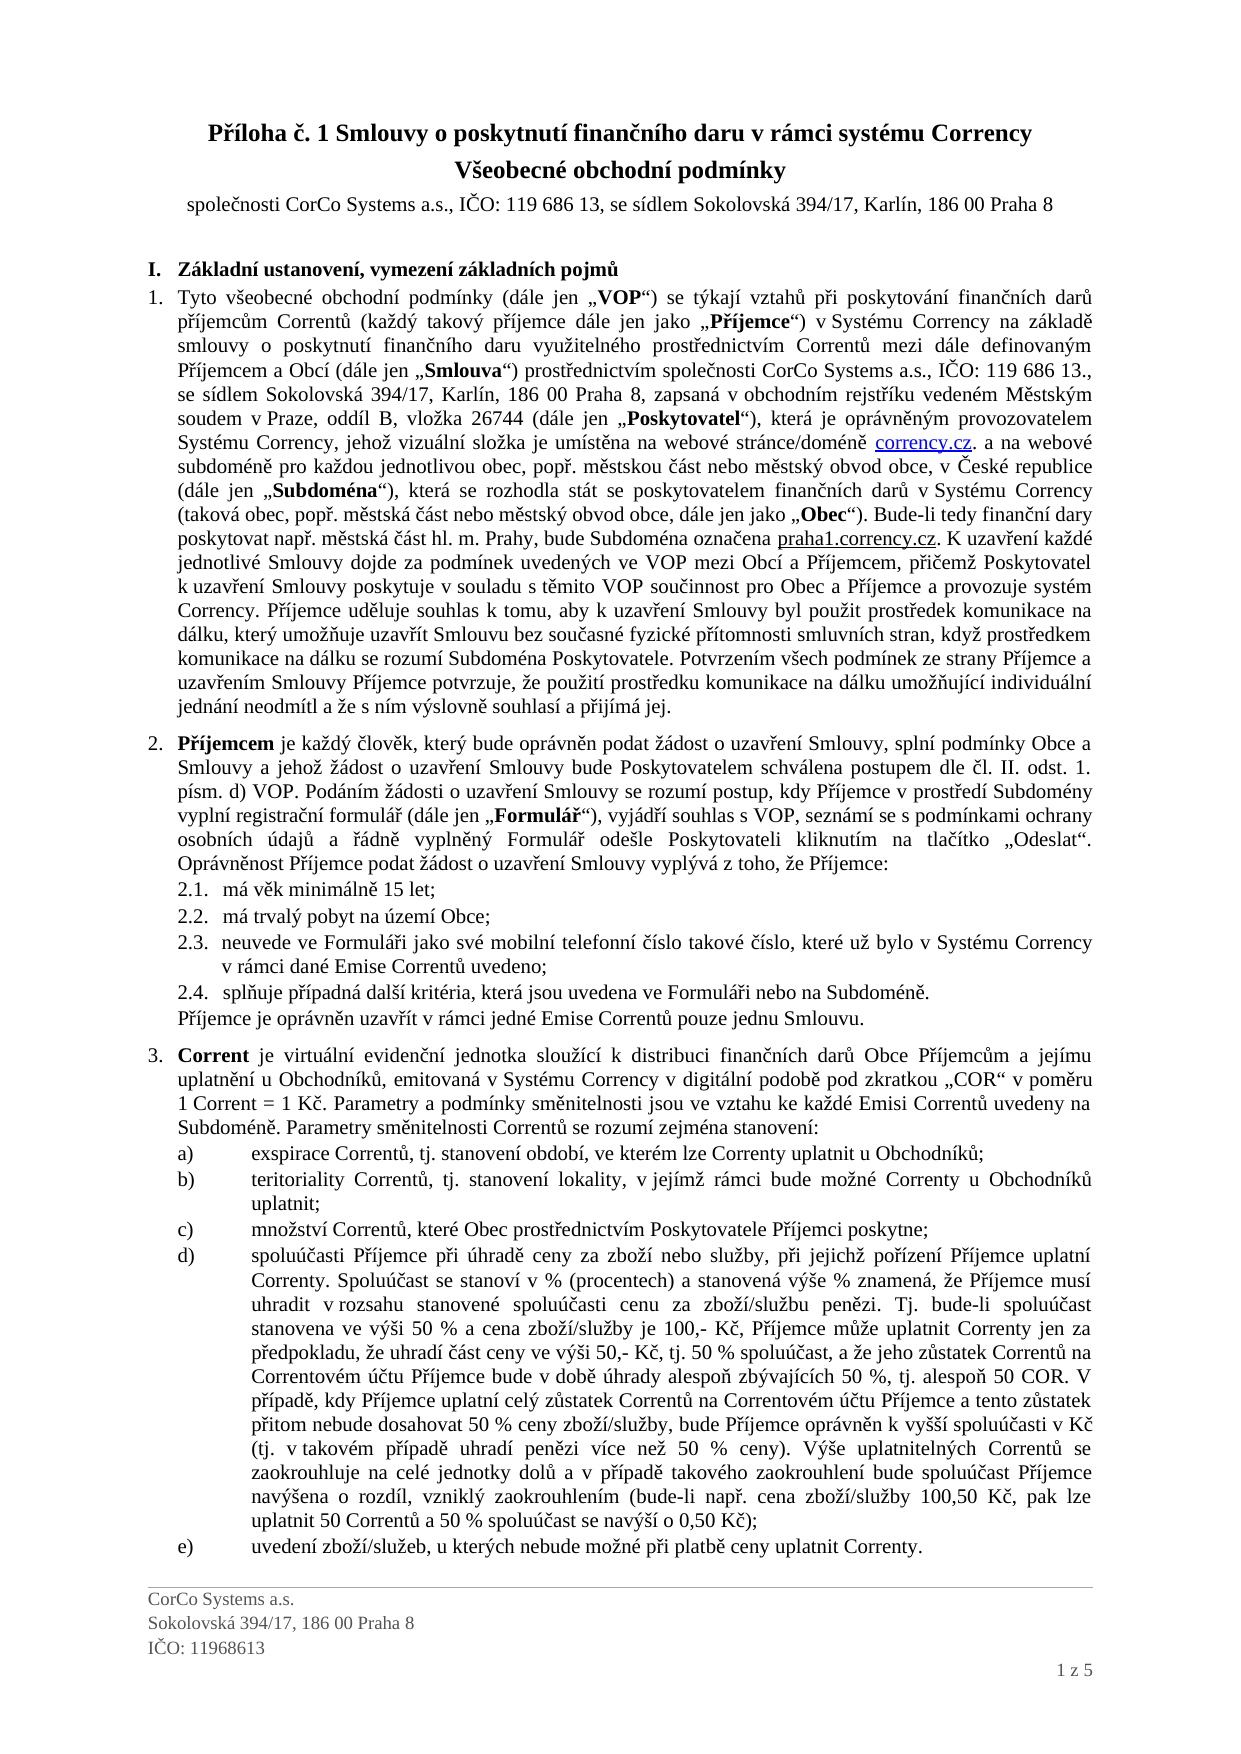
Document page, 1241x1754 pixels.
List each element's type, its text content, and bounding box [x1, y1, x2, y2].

text 2.3. neuvede ve Formuláři jako své mobilní telefonní číslo takové číslo, které už bylo v Systému Corrency v rámci dané Emise Correntů uvedeno; [177, 930, 1093, 978]
text 2.1. má věk minimálně 15 let; [177, 877, 1093, 901]
list Corrent je virtuální evidenční jednotka sloužící k distribuci finančních darů Obce Příjemcům a jejímu uplatnění u Obchodníků, emitovaná v Systému Corrency v digitální podobě pod zkratkou „COR“ v poměru 1 Corrent = 1 Kč. Parametry a podmínky směnitelnosti jsou ve vztahu ke každé Emisi Correntů uvedeny na Subdoméně. Parametry směnitelnosti Correntů se rozumí zejména stanovení: [148, 1043, 1093, 1139]
text 2.4. splňuje případná další kritéria, která jsou uvedena ve Formuláři nebo na Subdoméně. [177, 980, 1093, 1004]
list Příjemcem je každý člověk, který bude oprávněn podat žádost o uzavření Smlouvy, splní podmínky Obce a Smlouvy a jehož žádost o uzavření Smlouvy bude Poskytovatelem schválena postupem dle čl. II. odst. 1. písm. d) VOP. Podáním žádosti o uzavření Smlouvy se rozumí postup, kdy Příjemce v prostředí Subdomény vyplní registrační formulář (dále jen „Formulář“), vyjádří souhlas s VOP, seznámí se s podmínkami ochrany osobních údajů a řádně vyplněný Formulář odešle Poskytovateli kliknutím na tlačítko „Odeslat“. Oprávněnost Příjemce podat žádost o uzavření Smlouvy vyplývá z toho, že Příjemce: [148, 731, 1093, 875]
list spoluúčasti Příjemce při úhradě ceny za zboží nebo služby, při jejichž pořízení Příjemce uplatní Correnty. Spoluúčast se stanoví v % (procentech) a stanovená výše % znamená, že Příjemce musí uhradit v rozsahu stanovené spoluúčasti cenu za zboží/službu penězi. Tj. bude-li spoluúčast stanovena ve výši 50 % a cena zboží/služby je 100,- Kč, Příjemce může uplatnit Correnty jen za předpokladu, že uhradí část ceny ve výši 50,- Kč, tj. 50 % spoluúčast, a že jeho zůstatek Correntů na Correntovém účtu Příjemce bude v době úhrady alespoň zbývajících 50 %, tj. alespoň 50 COR. V případě, kdy Příjemce uplatní celý zůstatek Correntů na Correntovém účtu Příjemce a tento zůstatek přitom nebude dosahovat 50 % ceny zboží/služby, bude Příjemce oprávněn k vyšší spoluúčasti v Kč (tj. v takovém případě uhradí penězi více než 50 % ceny). Výše uplatnitelných Correntů se zaokrouhluje na celé jednotky dolů a v případě takového zaokrouhlení bude spoluúčast Příjemce navýšena o rozdíl, vzniklý zaokrouhlením (bude-li např. cena zboží/služby 100,50 Kč, pak lze uplatnit 50 Correntů a 50 % spoluúčast se navýší o 0,50 Kč); [177, 1243, 1093, 1532]
list Tyto všeobecné obchodní podmínky (dále jen „VOP“) se týkají vztahů při poskytování finančních darů příjemcům Correntů (každý takový příjemce dále jen jako „Příjemce“) v Systému Corrency na základě smlouvy o poskytnutí finančního daru využitelného prostřednictvím Correntů mezi dále definovaným Příjemcem a Obcí (dále jen „Smlouva“) prostřednictvím společnosti CorCo Systems a.s., IČO: 119 686 13., se sídlem Sokolovská 394/17, Karlín, 186 00 Praha 8, zapsaná v obchodním rejstříku vedeném Městským soudem v Praze, oddíl B, vložka 26744 (dále jen „Poskytovatel“), která je oprávněným provozovatelem Systému Corrency, jehož vizuální složka je umístěna na webové stránce/doméně corrency.cz. a na webové subdoméně pro každou jednotlivou obec, popř. městskou část nebo městský obvod obce, v České republice (dále jen „Subdoména“), která se rozhodla stát se poskytovatelem finančních darů v Systému Corrency (taková obec, popř. městská část nebo městský obvod obce, dále jen jako „Obec“). Bude-li tedy finanční dary poskytovat např. městská část hl. m. Prahy, bude Subdoména označena praha1.corrency.cz. K uzavření každé jednotlivé Smlouvy dojde za podmínek uvedených ve VOP mezi Obcí a Příjemcem, přičemž Poskytovatel k uzavření Smlouvy poskytuje v souladu s těmito VOP součinnost pro Obec a Příjemce a provozuje systém Corrency. Příjemce uděluje souhlas k tomu, aby k uzavření Smlouvy byl použit prostředek komunikace na dálku, který umožňuje uzavřít Smlouvu bez současné fyzické přítomnosti smluvních stran, když prostředkem komunikace na dálku se rozumí Subdoména Poskytovatele. Potvrzením všech podmínek ze strany Příjemce a uzavřením Smlouvy Příjemce potvrzuje, že použití prostředku komunikace na dálku umožňující individuální jednání neodmítl a že s ním výslovně souhlasí a přijímá jej. [148, 285, 1093, 718]
list teritoriality Correntů, tj. stanovení lokality, v jejímž rámci bude možné Correnty u Obchodníků uplatnit; [177, 1167, 1093, 1215]
text Příloha č. 1 Smlouvy o poskytnutí finančního daru v rámci systému Corrency [148, 118, 1093, 147]
list exspirace Correntů, tj. stanovení období, ve kterém lze Correnty uplatnit u Obchodníků; [177, 1141, 1093, 1165]
text Příjemce je oprávněn uzavřít v rámci jedné Emise Correntů pouze jednu Smlouvu. [177, 1006, 1093, 1030]
text společnosti CorCo Systems a.s., IČO: 119 686 13, se sídlem Sokolovská 394/17, Karlín, 186 00 Praha 8 [148, 192, 1093, 216]
text Všeobecné obchodní podmínky [148, 155, 1093, 184]
list uvedení zboží/služeb, u kterých nebude možné při platbě ceny uplatnit Correnty. [177, 1534, 1093, 1558]
list Základní ustanovení, vymezení základních pojmů [148, 257, 1093, 281]
text 2.2. má trvalý pobyt na území Obce; [177, 903, 1093, 928]
list množství Correntů, které Obec prostřednictvím Poskytovatele Příjemci poskytne; [177, 1217, 1093, 1241]
